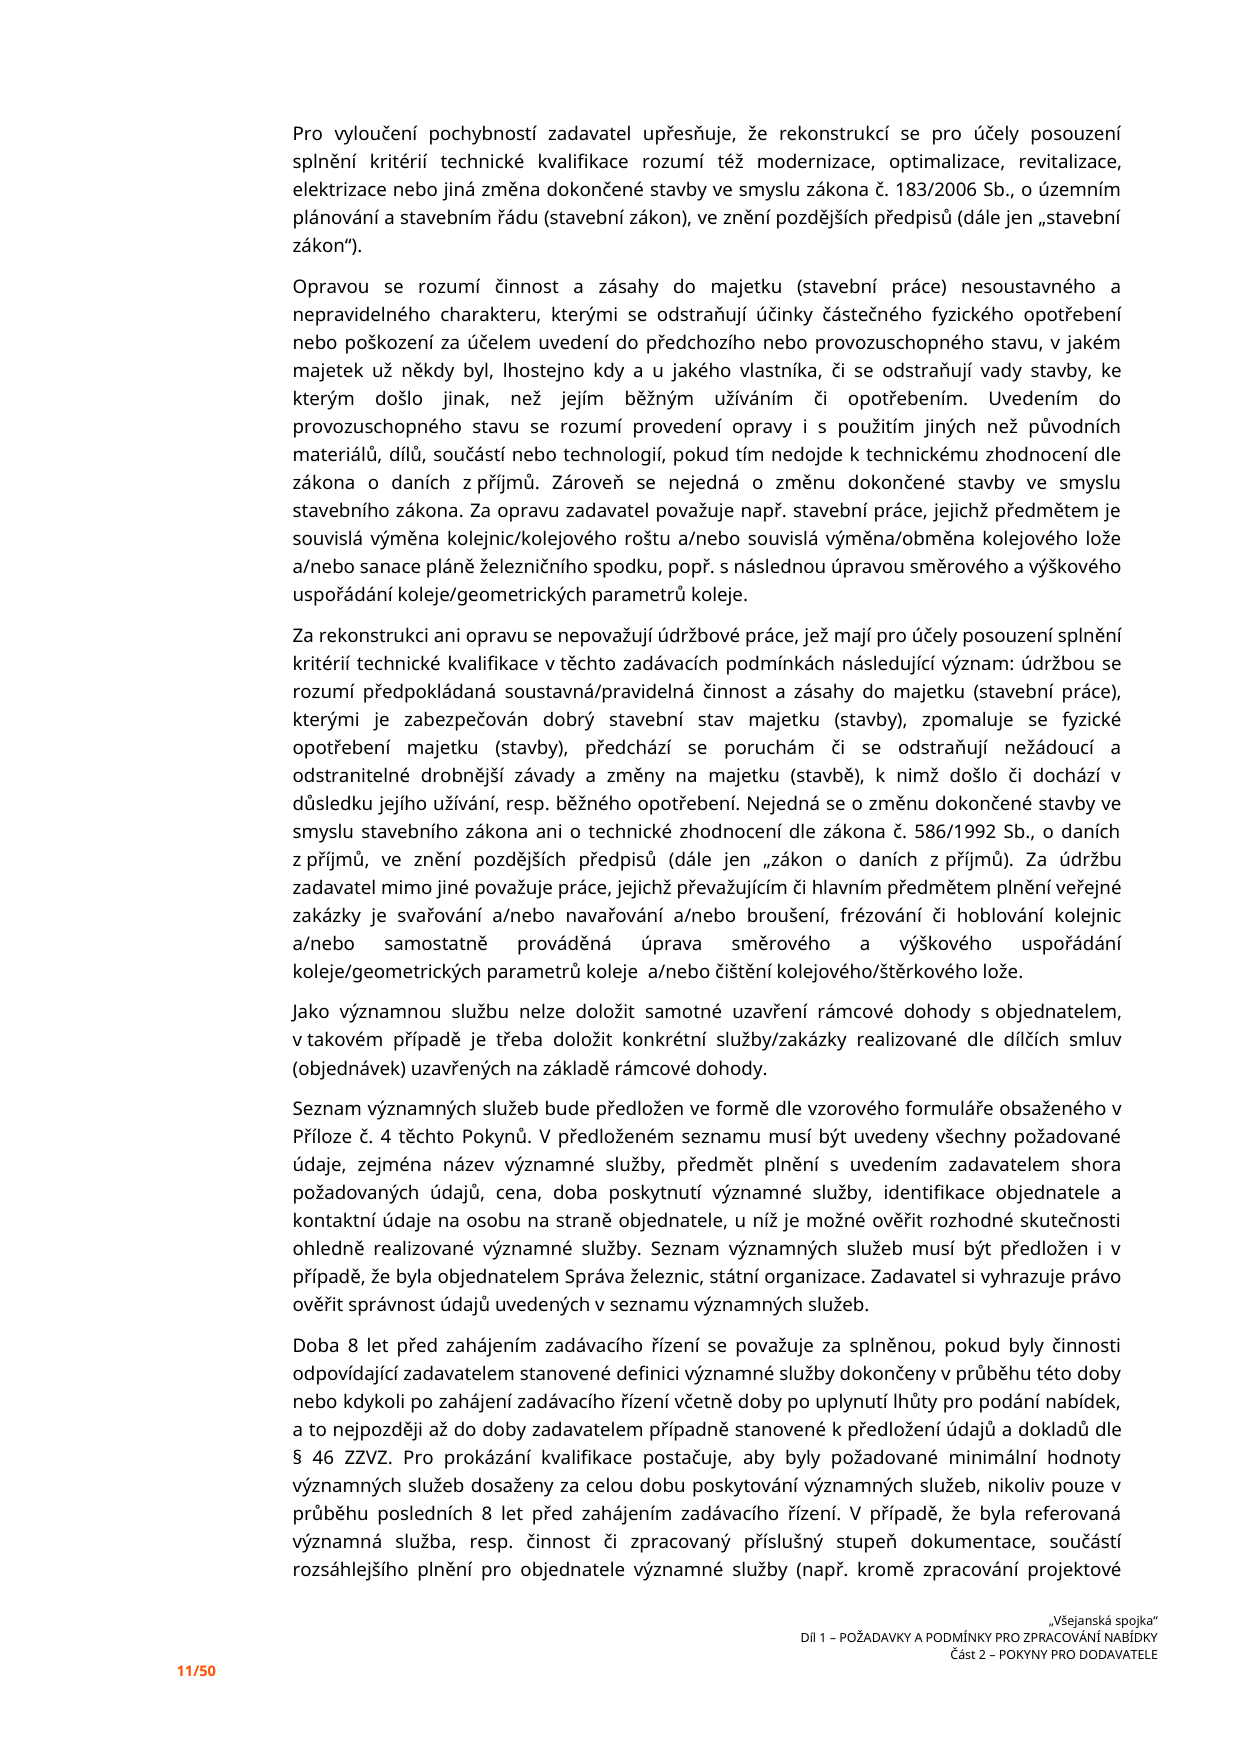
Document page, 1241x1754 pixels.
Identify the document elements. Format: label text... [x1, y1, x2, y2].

text Za rekonstrukci ani opravu se nepovažují údržbové práce, jež mají pro účely posouzení splnění kritérií technické kvalifikace v těchto zadávacích podmínkách následující význam: údržbou se rozumí předpokládaná soustavná/pravidelná činnost a zásahy do majetku (stavební práce), kterými je zabezpečován dobrý stavební stav majetku (stavby), zpomaluje se fyzické opotřebení majetku (stavby), předchází se poruchám či se odstraňují nežádoucí a odstranitelné drobnější závady a změny na majetku (stavbě), k nimž došlo či dochází v důsledku jejího užívání, resp. běžného opotřebení. Nejedná se o změnu dokončené stavby ve smyslu stavebního zákona ani o technické zhodnocení dle zákona č. 586/1992 Sb., o daních z příjmů, ve znění pozdějších předpisů (dále jen „zákon o daních z příjmů). Za údržbu zadavatel mimo jiné považuje práce, jejichž převažujícím či hlavním předmětem plnění veřejné zakázky je svařování a/nebo navařování a/nebo broušení, frézování či hoblování kolejnic a/nebo samostatně prováděná úprava směrového a výškového uspořádání koleje/geometrických parametrů koleje a/nebo čištění kolejového/štěrkového lože. [292, 622, 1122, 984]
text Opravou se rozumí činnost a zásahy do majetku (stavební práce) nesoustavného a nepravidelného charakteru, kterými se odstraňují účinky částečného fyzického opotřebení nebo poškození za účelem uvedení do předchozího nebo provozuschopného stavu, v jakém majetek už někdy byl, lhostejno kdy a u jakého vlastníka, či se odstraňují vady stavby, ke kterým došlo jinak, než jejím běžným užíváním či opotřebením. Uvedením do provozuschopného stavu se rozumí provedení opravy i s použitím jiných než původních materiálů, dílů, součástí nebo technologií, pokud tím nedojde k technickému zhodnocení dle zákona o daních z příjmů. Zároveň se nejedná o změnu dokončené stavby ve smyslu stavebního zákona. Za opravu zadavatel považuje např. stavební práce, jejichž předmětem je souvislá výměna kolejnic/kolejového roštu a/nebo souvislá výměna/obměna kolejového lože a/nebo sanace pláně železničního spodku, popř. s následnou úpravou směrového a výškového uspořádání koleje/geometrických parametrů koleje. [292, 273, 1122, 607]
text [292, 1332, 1122, 1582]
text Pro vyloučení pochybností zadavatel upřesňuje, že rekonstrukcí se pro účely posouzení splnění kritérií technické kvalifikace rozumí též modernizace, optimalizace, revitalizace, elektrizace nebo jiná změna dokončené stavby ve smyslu zákona č. 183/2006 Sb., o územním plánování a stavebním řádu (stavební zákon), ve znění pozdějších předpisů (dále jen „stavební zákon“). [292, 121, 1122, 258]
text Seznam významných služeb bude předložen ve formě dle vzorového formuláře obsaženého v Příloze č. 4 těchto Pokynů. V předloženém seznamu musí být uvedeny všechny požadované údaje, zejména název významné služby, předmět plnění s uvedením zadavatelem shora požadovaných údajů, cena, doba poskytnutí významné služby, identifikace objednatele a kontaktní údaje na osobu na straně objednatele, u níž je možné ověřit rozhodné skutečnosti ohledně realizované významné služby. Seznam významných služeb musí být předložen i v případě, že byla objednatelem Správa železnic, státní organizace. Zadavatel si vyhrazuje právo ověřit správnost údajů uvedených v seznamu významných služeb. [292, 1095, 1122, 1317]
text Jako významnou službu nelze doložit samotné uzavření rámcové dohody s objednatelem, v takovém případě je třeba doložit konkrétní služby/zakázky realizované dle dílčích smluv (objednávek) uzavřených na základě rámcové dohody. [292, 999, 1122, 1080]
